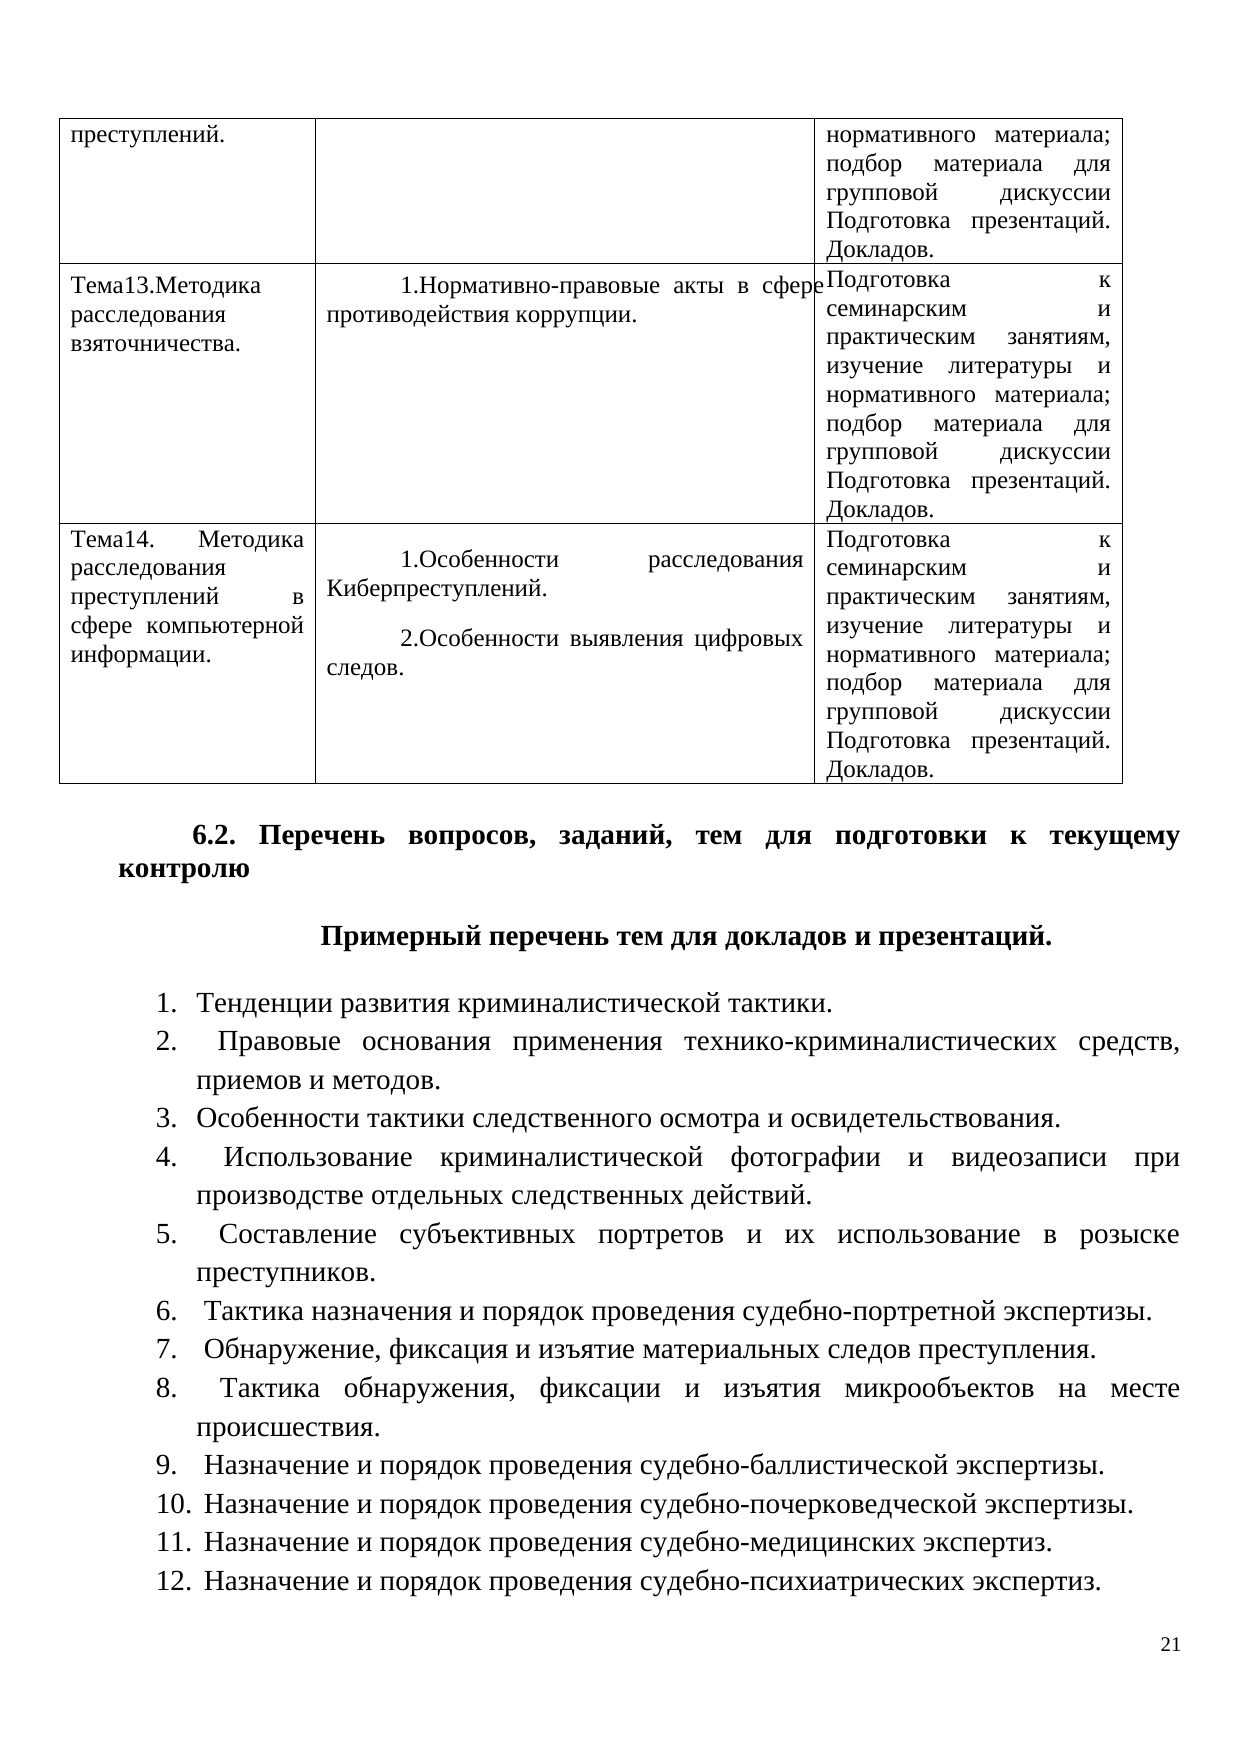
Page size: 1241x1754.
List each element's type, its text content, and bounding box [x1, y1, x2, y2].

table_cell Тема13.Методика расследования взяточничества. [60, 264, 315, 523]
list Назначение и порядок проведения судебно-почерковедческой экспертизы. [156, 1486, 1181, 1519]
table_cell 1.Особенности расследования Киберпреступлений. 2.Особенности выявления цифровых следов. [316, 524, 814, 782]
list Тактика обнаружения, фиксации и изъятия микрообъектов на месте происшествия. [156, 1370, 1181, 1442]
list Тенденции развития криминалистической тактики. [156, 985, 1181, 1018]
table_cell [60, 119, 315, 263]
text Примерный перечень тем для докладов и презентаций. [118, 918, 1181, 951]
list Особенности тактики следственного осмотра и освидетельствования. [156, 1100, 1181, 1134]
list Назначение и порядок проведения судебно-баллистической экспертизы. [156, 1447, 1181, 1481]
list Обнаружение, фиксация и изъятие материальных следов преступления. [156, 1332, 1181, 1365]
list Правовые основания применения технико-криминалистических средств, приемов и методов. [156, 1023, 1181, 1095]
list Назначение и порядок проведения судебно-психиатрических экспертиз. [156, 1563, 1181, 1596]
table_cell Тема14. Методика расследования преступлений в сфере компьютерной информации. [60, 524, 315, 782]
text 6.2. Перечень вопросов, заданий, тем для подготовки к текущему контролю [118, 817, 1181, 884]
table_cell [815, 119, 1122, 263]
table_cell 1.Нормативно-правовые акты в сфере противодействия коррупции. [316, 264, 814, 523]
list Тактика назначения и порядок проведения судебно-портретной экспертизы. [156, 1293, 1181, 1327]
list Назначение и порядок проведения судебно-медицинских экспертиз. [156, 1524, 1181, 1558]
list Использование криминалистической фотографии и видеозаписи при производстве отдельных следственных действий. [156, 1139, 1181, 1211]
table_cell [316, 119, 814, 263]
list Составление субъективных портретов и их использование в розыске преступников. [156, 1216, 1181, 1288]
